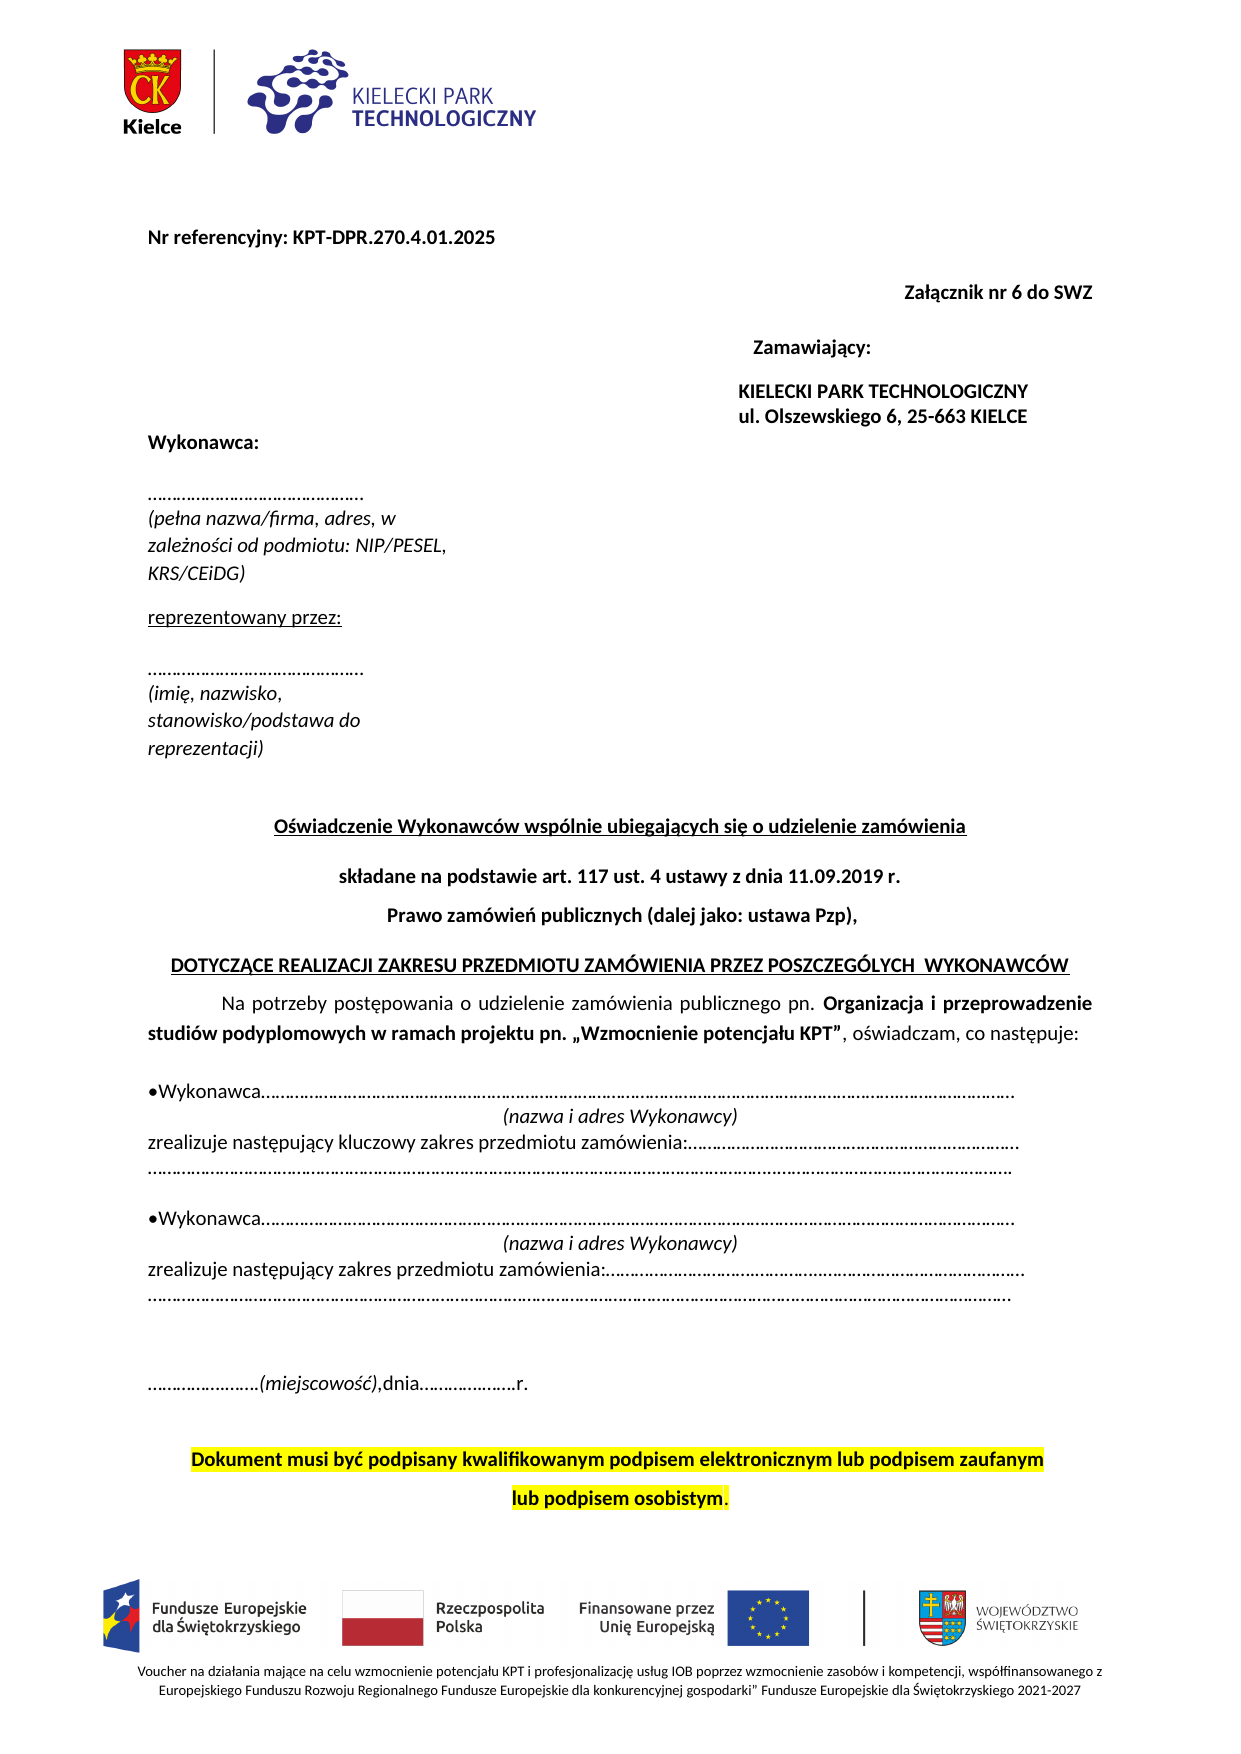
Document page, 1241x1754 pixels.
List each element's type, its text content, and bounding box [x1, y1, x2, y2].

text (imię, nazwisko, stanowisko/podstawa do reprezentacji) [148, 680, 472, 761]
text Zamawiający: [753, 334, 1093, 359]
text zrealizuje następujący kluczowy zakres przedmiotu zamówienia:…………………………………………………………… [148, 1129, 1093, 1154]
text (pełna nazwa/firma, adres, w zależności od podmiotu: NIP/PESEL, KRS/CEiDG) [148, 505, 472, 585]
text (nazwa i adres Wykonawcy) [148, 1103, 1093, 1129]
text •Wykonawca…………………………………………………………………………………………………………………….…………………… [148, 1078, 1093, 1103]
text zrealizuje następujący zakres przedmiotu zamówienia:………………………….…………..…………………………………… [148, 1256, 1093, 1281]
picture [103, 1579, 1078, 1653]
text DOTYCZĄCE REALIZACJI ZAKRESU PRZEDMIOTU ZAMÓWIENIA PRZEZ POSZCZEGÓLYCH WYKONAWCÓW [148, 952, 1093, 978]
text Prawo zamówień publicznych (dalej jako: ustawa Pzp), [148, 902, 1093, 927]
text ……………………………………… [148, 480, 472, 505]
text Dokument musi być podpisany kwalifikowanym podpisem elektronicznym lub podpisem zaufanym lub podpisem osobistym. [148, 1447, 1093, 1510]
text składane na podstawie art. 117 ust. 4 ustawy z dnia 11.09.2019 r. [148, 864, 1093, 889]
text •Wykonawca………………………………………………………………………………………………….……………………………………… [148, 1205, 1019, 1231]
text KIELECKI PARK TECHNOLOGICZNY [738, 378, 1093, 403]
text Oświadczenie Wykonawców wspólnie ubiegających się o udzielenie zamówienia [148, 813, 1093, 838]
text ……………………………………………………………………………………………………………………………………………………………… [148, 1281, 1093, 1307]
text reprezentowany przez: [148, 604, 1093, 629]
text Wykonawca: [148, 429, 1093, 454]
picture [115, 18, 565, 146]
text Na potrzeby postępowania o udzielenie zamówienia publicznego pn. Organizacja i przeprowadzenie studiów podyplomowych w ramach projektu pn. „Wzmocnienie potencjału KPT”, oświadczam, co następuje: [148, 991, 1093, 1045]
text (nazwa i adres Wykonawcy) [148, 1231, 1093, 1256]
text Nr referencyjny: KPT-DPR.270.4.01.2025 [148, 224, 1093, 250]
text Załącznik nr 6 do SWZ [694, 279, 1093, 305]
text ……………………………………… [148, 655, 472, 680]
text …………….…….(miejscowość),dnia………….…….r. [148, 1370, 1093, 1396]
text ul. Olszewskiego 6, 25-663 KIELCE [738, 403, 1093, 429]
text …………………………………………………………………………………………………………………..…………………………………………. [148, 1154, 1093, 1180]
